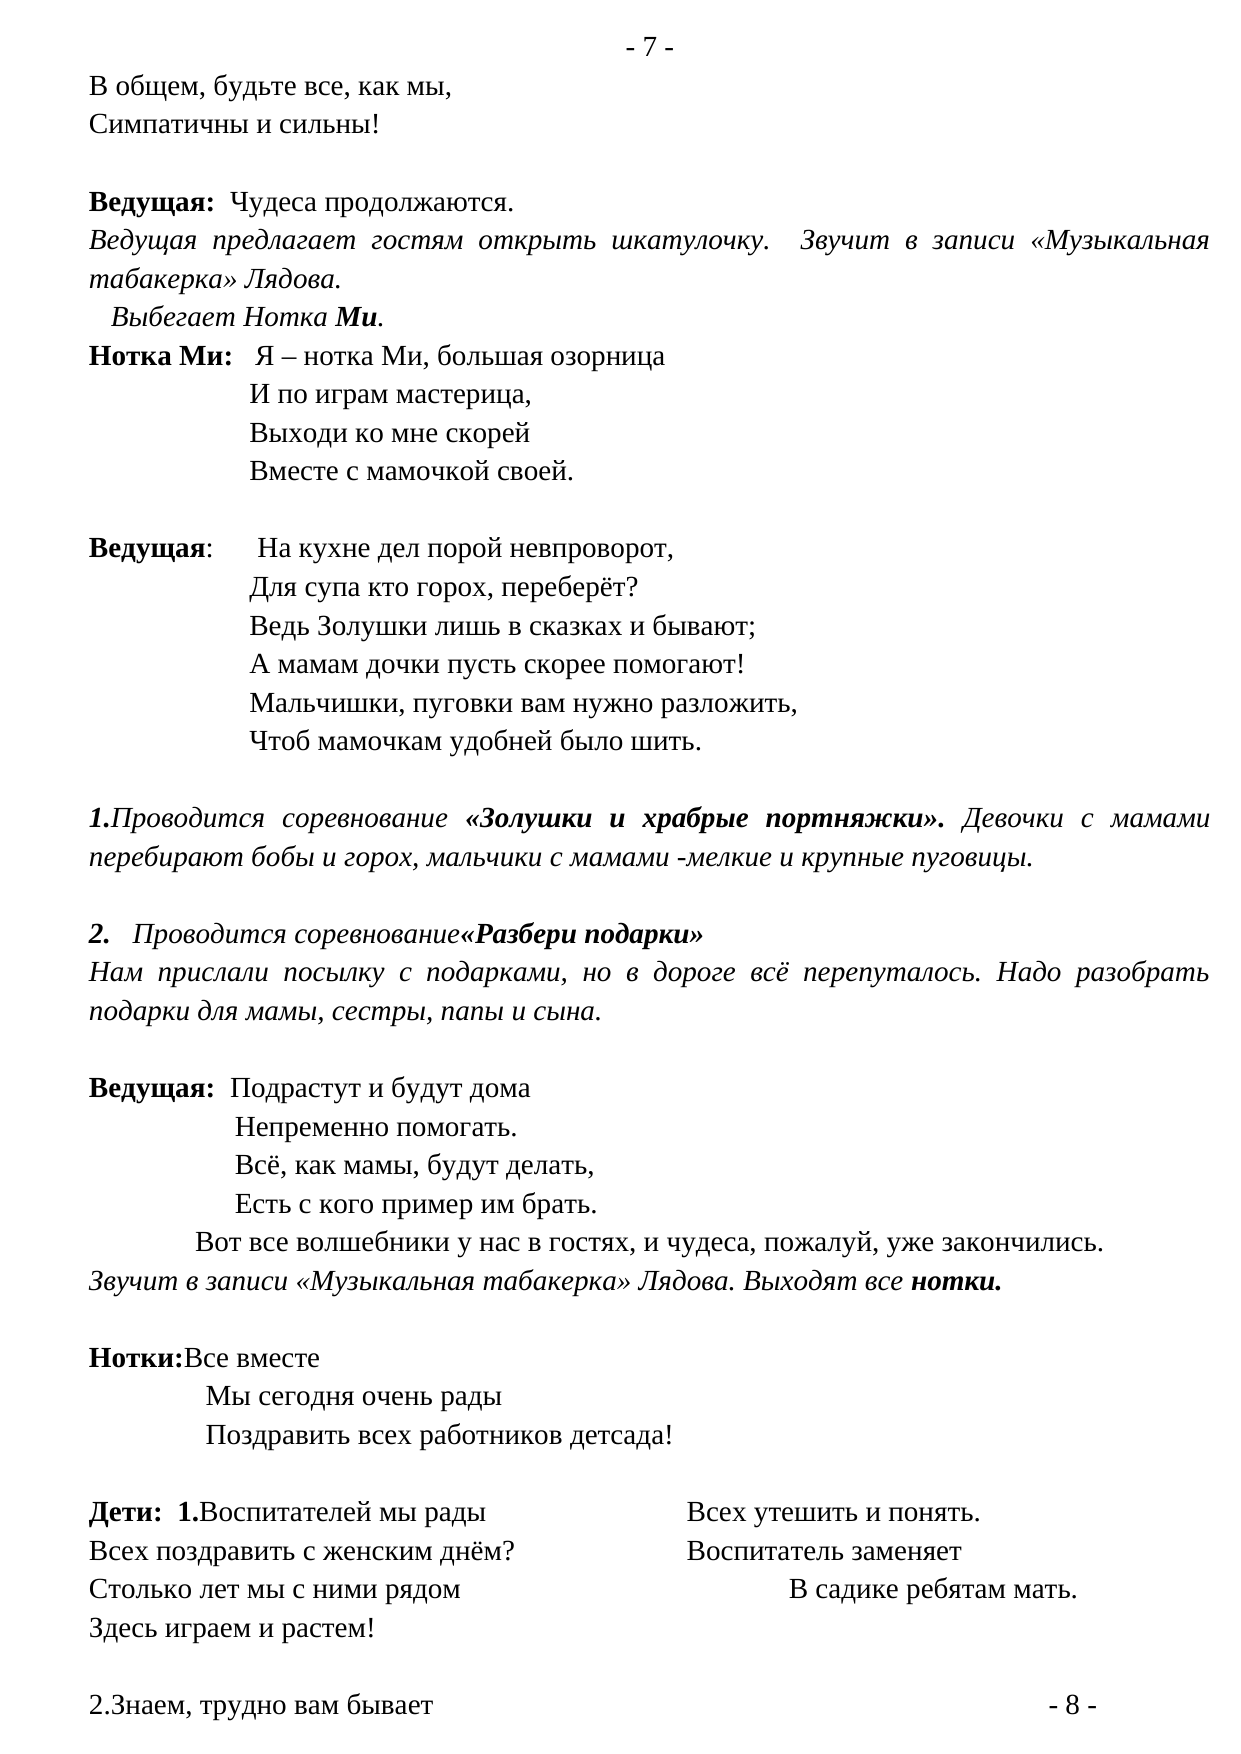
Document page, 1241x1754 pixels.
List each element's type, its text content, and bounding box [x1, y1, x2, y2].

text И по играм мастерица, [89, 376, 1211, 410]
text Нотки:Все вместе [89, 1340, 1211, 1373]
text Дети: 1.Воспитателей мы рады [89, 1494, 613, 1528]
text Для супа кто горох, переберёт? [89, 569, 1211, 603]
text Ведущая предлагает гостям открыть шкатулочку. Звучит в записи «Музыкальная табакерка» Лядова. [89, 222, 1211, 294]
text Всех утешить и понять. [686, 1494, 1211, 1528]
text Мальчишки, пуговки вам нужно разложить, [89, 685, 1211, 718]
text Поздравить всех работников детсада! [89, 1417, 1211, 1451]
text Чтоб мамочкам удобней было шить. [89, 723, 1211, 757]
text Ведущая: Чудеса продолжаются. [89, 184, 1211, 217]
text Вот все волшебники у нас в гостях, и чудеса, пожалуй, уже закончились. [89, 1224, 1211, 1258]
text Здесь играем и растем! [89, 1610, 613, 1643]
text Всё, как мамы, будут делать, [89, 1147, 1211, 1181]
text Ведущая: На кухне дел порой невпроворот, [89, 531, 1211, 564]
text - 8 - [686, 1687, 1211, 1720]
text Мы сегодня очень рады [89, 1378, 1211, 1412]
text Всех поздравить с женским днём? [89, 1533, 613, 1566]
text Непременно помогать. [89, 1109, 1211, 1142]
text Симпатичны и сильны! [89, 107, 1211, 140]
text Вместе с мамочкой своей. [89, 453, 1211, 487]
text Выходи ко мне скорей [89, 415, 1211, 448]
text Нотка Ми: Я – нотка Ми, большая озорница [89, 338, 1211, 371]
text В садике ребятам мать. [686, 1571, 1211, 1605]
text Ведь Золушки лишь в сказках и бывают; [89, 608, 1211, 641]
text Столько лет мы с ними рядом [89, 1571, 613, 1605]
text Выбегает Нотка Ми. [89, 299, 1211, 333]
text Звучит в записи «Музыкальная табакерка» Лядова. Выходят все нотки. [89, 1263, 1211, 1296]
text А мамам дочки пусть скорее помогают! [89, 646, 1211, 680]
text 2.Знаем, трудно вам бывает [89, 1687, 613, 1720]
text Воспитатель заменяет [686, 1533, 1211, 1566]
text Есть с кого пример им брать. [89, 1186, 1211, 1219]
text 1.Проводится соревнование «Золушки и храбрые портняжки». Девочки с мамами перебирают бобы и горох, мальчики с мамами -мелкие и крупные пуговицы. [89, 800, 1211, 872]
text 2. Проводится соревнование«Разбери подарки» [89, 916, 1211, 949]
text Ведущая: Подрастут и будут дома [89, 1070, 1211, 1104]
text - 7 - [89, 29, 1211, 63]
text В общем, будьте все, как мы, [89, 68, 1211, 102]
text Нам прислали посылку с подарками, но в дороге всё перепуталось. Надо разобрать подарки для мамы, сестры, папы и сына. [89, 954, 1211, 1027]
